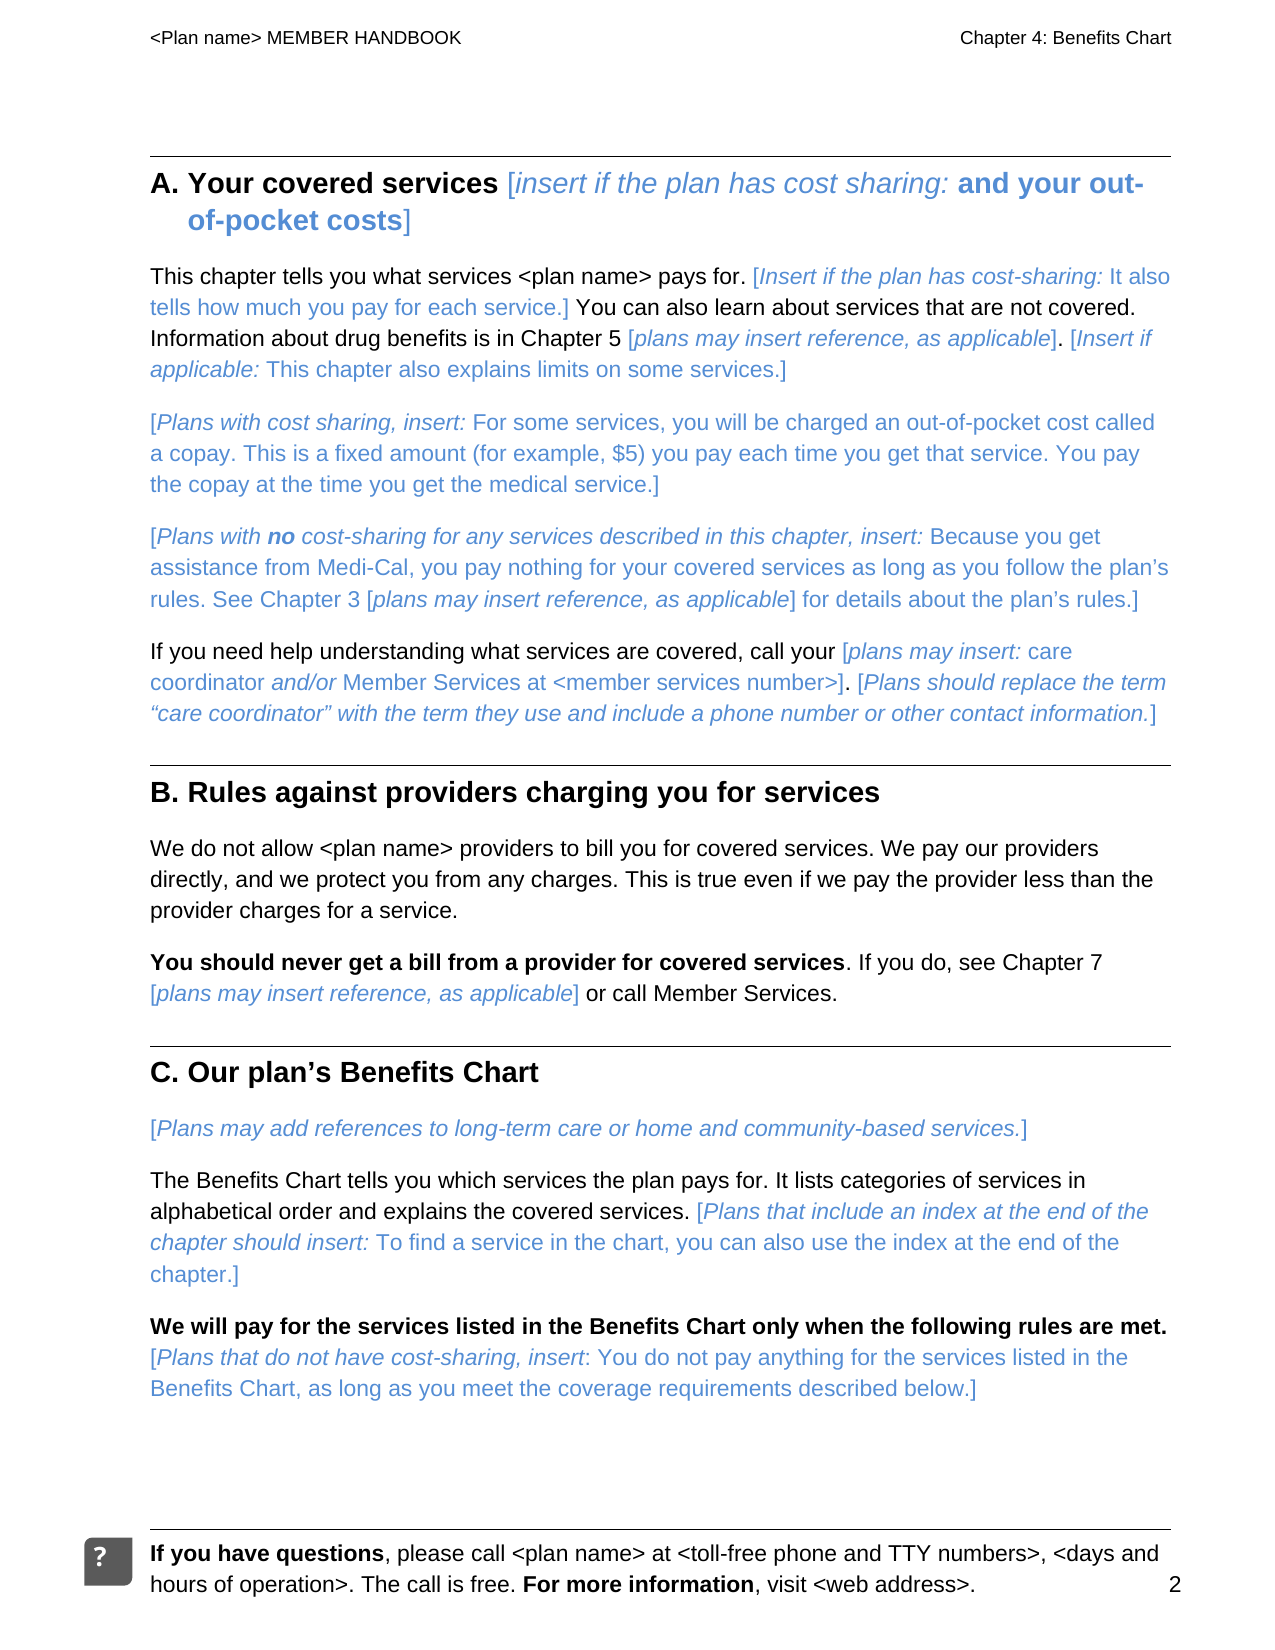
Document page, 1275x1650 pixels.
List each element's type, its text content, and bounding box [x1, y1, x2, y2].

text [Plans with cost sharing, insert: For some services, you will be charged an out-of-pocket cost called a copay. This is a fixed amount (for example, $5) you pay each time you get that service. You pay the copay at the time you get the medical service.] [150, 405, 1171, 499]
list You should never get a bill from a provider for covered services. If you do, see Chapter 7 [plans may insert reference, as applicable] or call Member Services. [150, 946, 1171, 1008]
text [Plans may add references to long-term care or home and community-based services.] [150, 1111, 1171, 1142]
text If you need help understanding what services are covered, call your [plans may insert: care coordinator and/or Member Services at <member services number>]. [Plans should replace the term “care coordinator” with the term they use and include a phone number or other contact information.] [150, 634, 1171, 728]
text We will pay for the services listed in the Benefits Chart only when the following rules are met. [Plans that do not have cost-sharing, insert: You do not pay anything for the services listed in the Benefits Chart, as long as you meet the coverage requirements described below.] [150, 1309, 1171, 1403]
text [Plans with no cost-sharing for any services described in this chapter, insert: Because you get assistance from Medi-Cal, you pay nothing for your covered services as long as you follow the plan’s rules. See Chapter 3 [plans may insert reference, as applicable] for details about the plan’s rules.] [150, 519, 1171, 613]
subtitle Our plan’s Benefits Chart [150, 1047, 1171, 1090]
text We do not allow <plan name> providers to bill you for covered services. We pay our providers directly, and we protect you from any charges. This is true even if we pay the provider less than the provider charges for a service. [150, 831, 1171, 925]
text This chapter tells you what services <plan name> pays for. [Insert if the plan has cost-sharing: It also tells how much you pay for each service.] You can also learn about services that are not covered. Information about drug benefits is in Chapter 5 [plans may insert reference, as applicable]. [Insert if applicable: This chapter also explains limits on some services.] [150, 259, 1171, 384]
text The Benefits Chart tells you which services the plan pays for. It lists categories of services in alphabetical order and explains the covered services. [Plans that include an index at the end of the chapter should insert: To find a service in the chart, you can also use the index at the end of the chapter.] [150, 1163, 1171, 1288]
subtitle Your covered services [insert if the plan has cost sharing: and your out-of-pocket costs] [150, 157, 1171, 238]
subtitle Rules against providers charging you for services [150, 766, 1171, 810]
